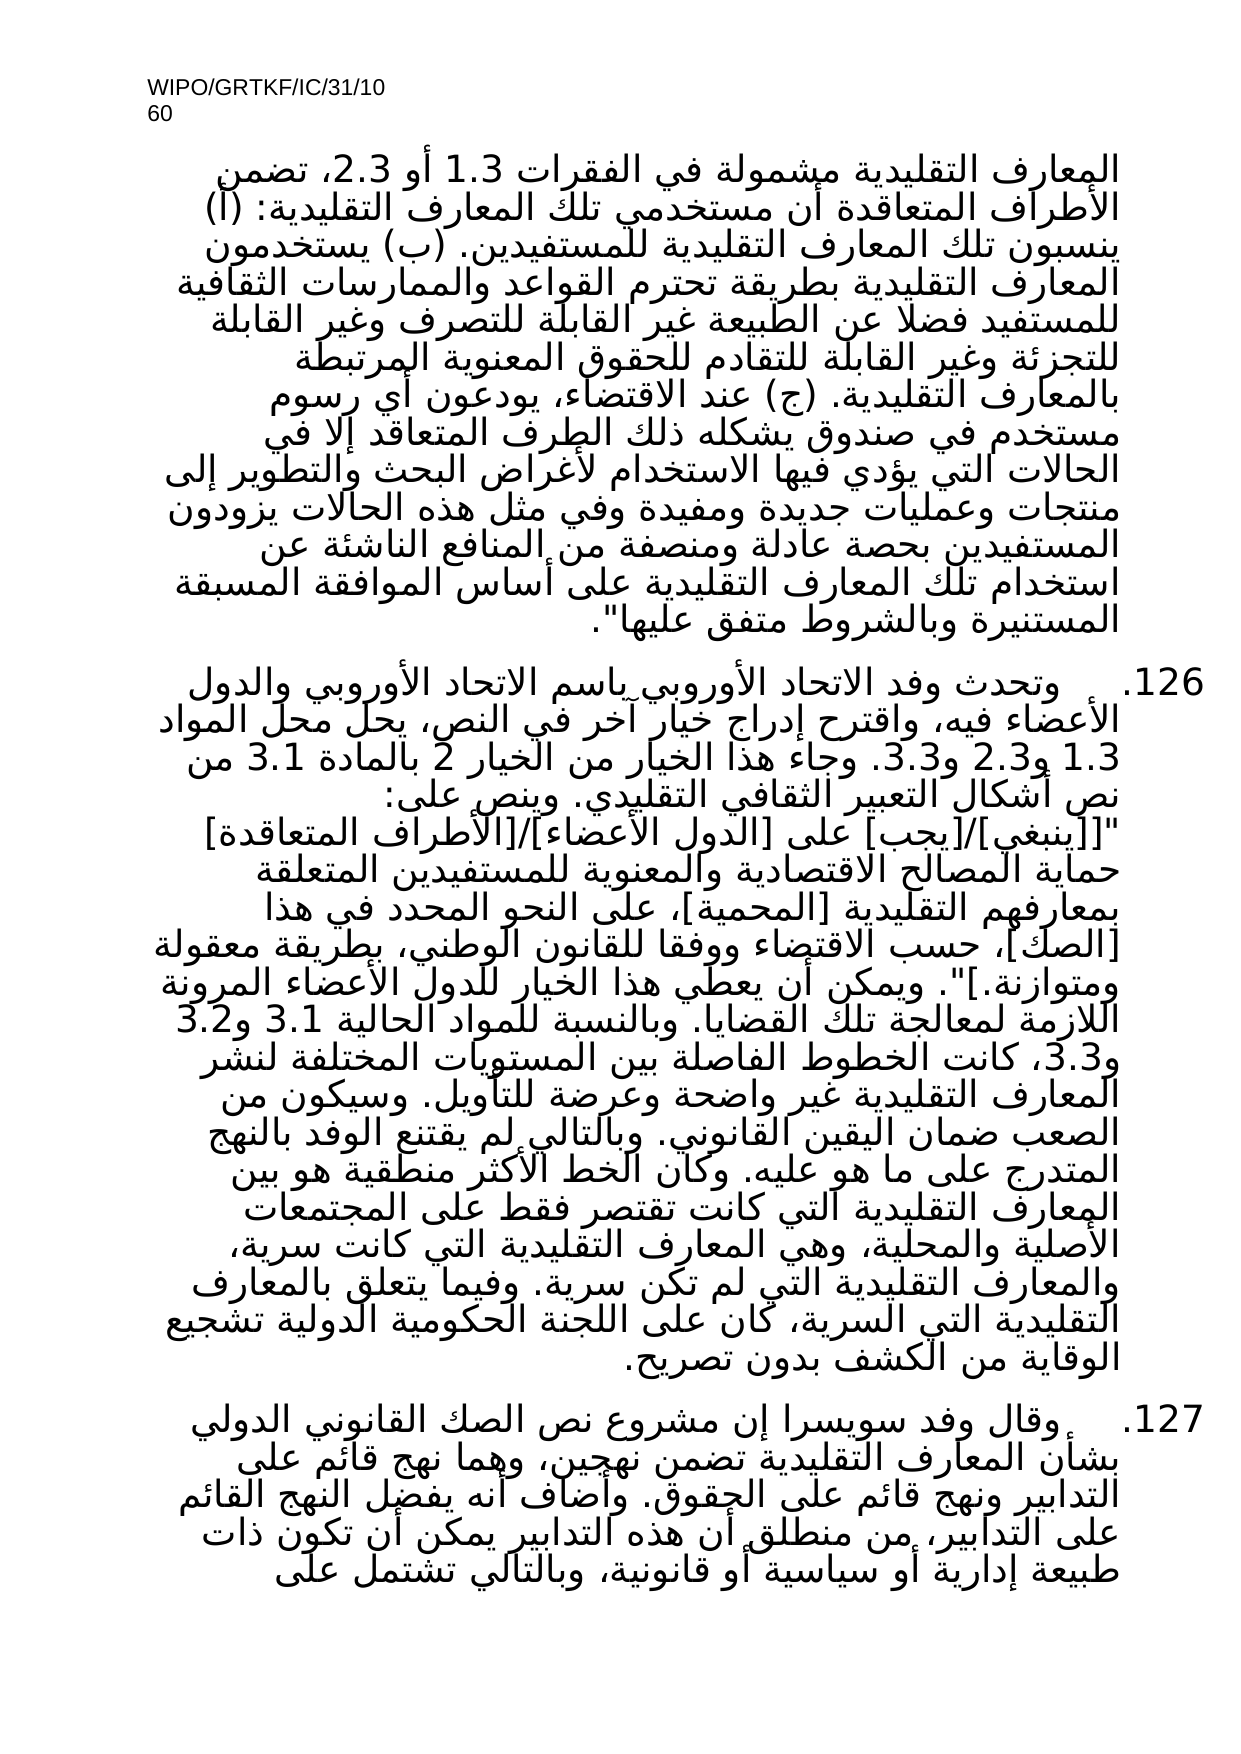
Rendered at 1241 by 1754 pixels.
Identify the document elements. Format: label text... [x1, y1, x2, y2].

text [147, 1403, 1122, 1590]
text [147, 153, 1122, 640]
text وتحدث وفد الاتحاد الأوروبي باسم الاتحاد الأوروبي والدول الأعضاء فيه، واقترح إدراج خيار آخر في النص، يحل محل المواد 1.3 و2.3 و3.3. وجاء هذا الخيار من الخيار 2 بالمادة 3.1 من نص أشكال التعبير الثقافي التقليدي. وينص على: "[[ينبغي]/[يجب] على [الدول الأعضاء]/[الأطراف المتعاقدة] حماية المصالح الاقتصادية والمعنوية للمستفيدين المتعلقة بمعارفهم التقليدية [المحمية]، على النحو المحدد في هذا [الصك]، حسب الاقتضاء ووفقا للقانون الوطني، بطريقة معقولة ومتوازنة.]". ويمكن أن يعطي هذا الخيار للدول الأعضاء المرونة اللازمة لمعالجة تلك القضايا. وبالنسبة للمواد الحالية 3.1 و3.2 و3.3، كانت الخطوط الفاصلة بين المستويات المختلفة لنشر المعارف التقليدية غير واضحة وعرضة للتأويل. وسيكون من الصعب ضمان اليقين القانوني. وبالتالي لم يقتنع الوفد بالنهج المتدرج على ما هو عليه. وكان الخط الأكثر منطقية هو بين المعارف التقليدية التي كانت تقتصر فقط على المجتمعات الأصلية والمحلية، وهي المعارف التقليدية التي كانت سرية، والمعارف التقليدية التي لم تكن سرية. وفيما يتعلق بالمعارف التقليدية التي السرية، كان على اللجنة الحكومية الدولية تشجيع الوقاية من الكشف بدون تصريح. [147, 665, 1122, 1378]
